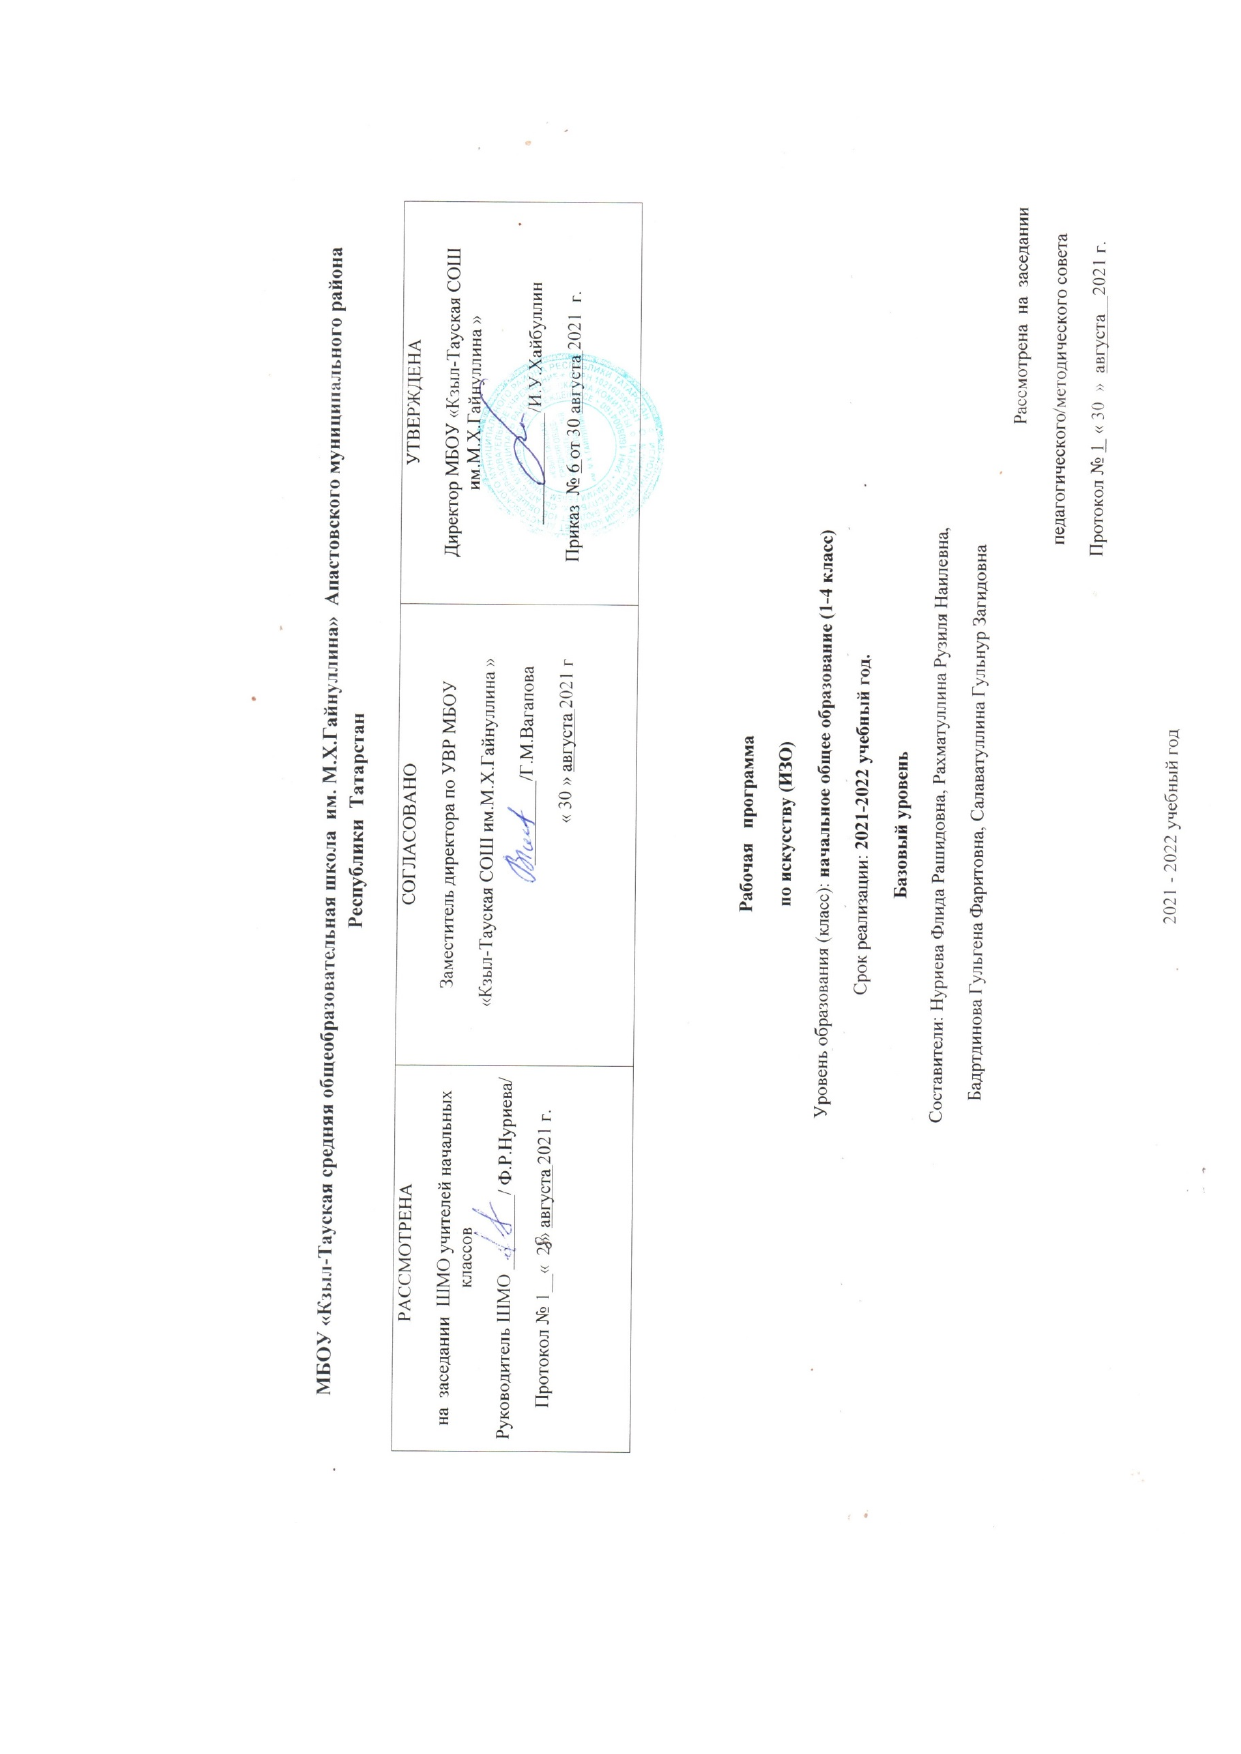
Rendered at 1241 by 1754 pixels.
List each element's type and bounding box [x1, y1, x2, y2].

picture [239, 116, 1241, 1546]
